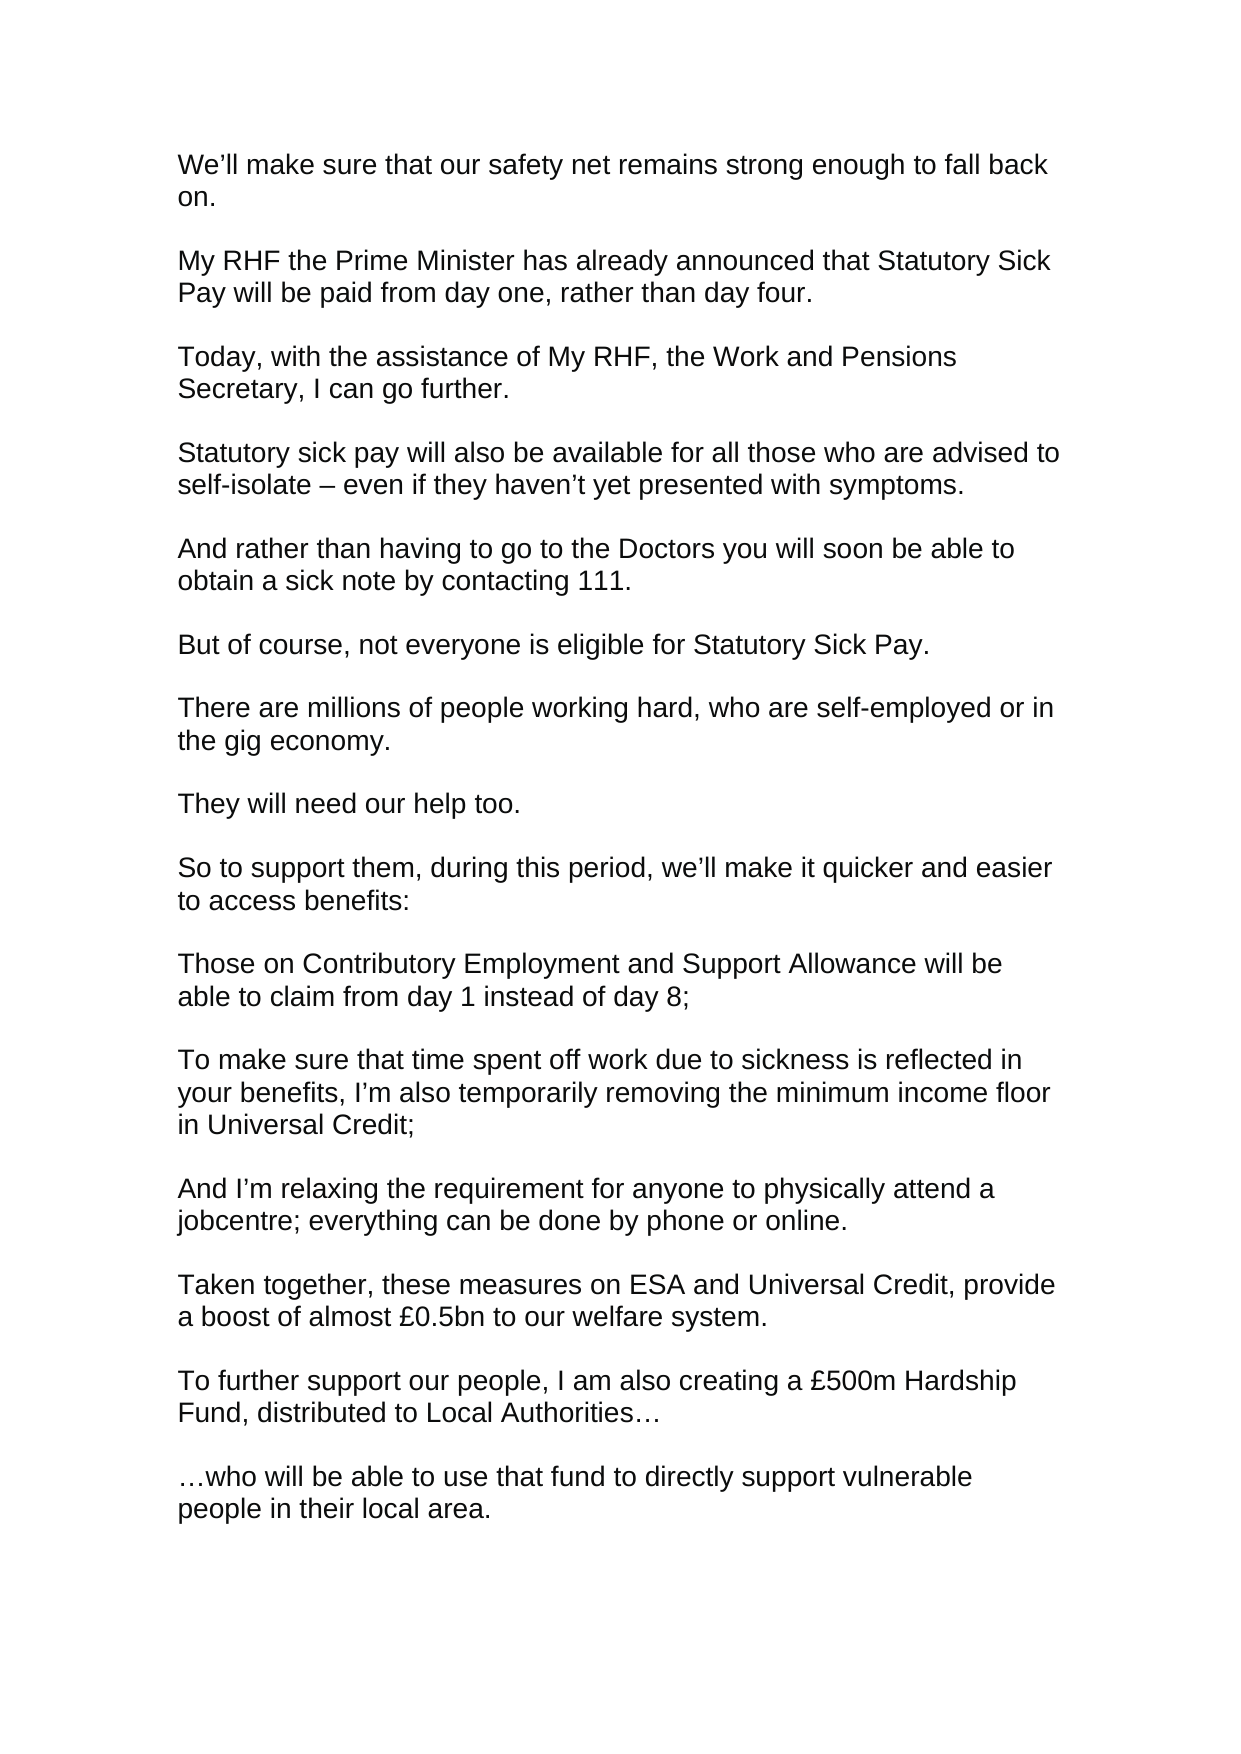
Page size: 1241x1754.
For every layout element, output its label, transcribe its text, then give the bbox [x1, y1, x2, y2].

text We’ll make sure that our safety net remains strong enough to fall back on. [177, 148, 1063, 212]
text So to support them, during this period, we’ll make it quicker and easier to access benefits: [177, 851, 1063, 916]
text To make sure that time spent off work due to sickness is reflected in your benefits, I’m also temporarily removing the minimum income floor in Universal Credit; [177, 1043, 1063, 1140]
text To further support our people, I am also creating a £500m Hardship Fund, distributed to Local Authorities… [177, 1364, 1063, 1428]
text They will need our help too. [177, 787, 1063, 820]
text But of course, not everyone is eligible for Statutory Sick Pay. [177, 628, 1063, 660]
text And I’m relaxing the requirement for anyone to physically attend a jobcentre; everything can be done by phone or online. [177, 1172, 1063, 1236]
text And rather than having to go to the Doctors you will soon be able to obtain a sick note by contacting 111. [177, 532, 1063, 597]
text Those on Contributory Employment and Support Allowance will be able to claim from day 1 instead of day 8; [177, 947, 1063, 1012]
text Statutory sick pay will also be available for all those who are advised to self-isolate – even if they haven’t yet presented with symptoms. [177, 436, 1063, 501]
text Today, with the assistance of My RHF, the Work and Pensions Secretary, I can go further. [177, 340, 1063, 404]
text My RHF the Prime Minister has already announced that Statutory Sick Pay will be paid from day one, rather than day four. [177, 244, 1063, 308]
text Taken together, these measures on ESA and Universal Credit, provide a boost of almost £0.5bn to our welfare system. [177, 1268, 1063, 1332]
text There are millions of people working hard, who are self-employed or in the gig economy. [177, 691, 1063, 756]
text …who will be able to use that fund to directly support vulnerable people in their local area. [177, 1460, 1063, 1524]
